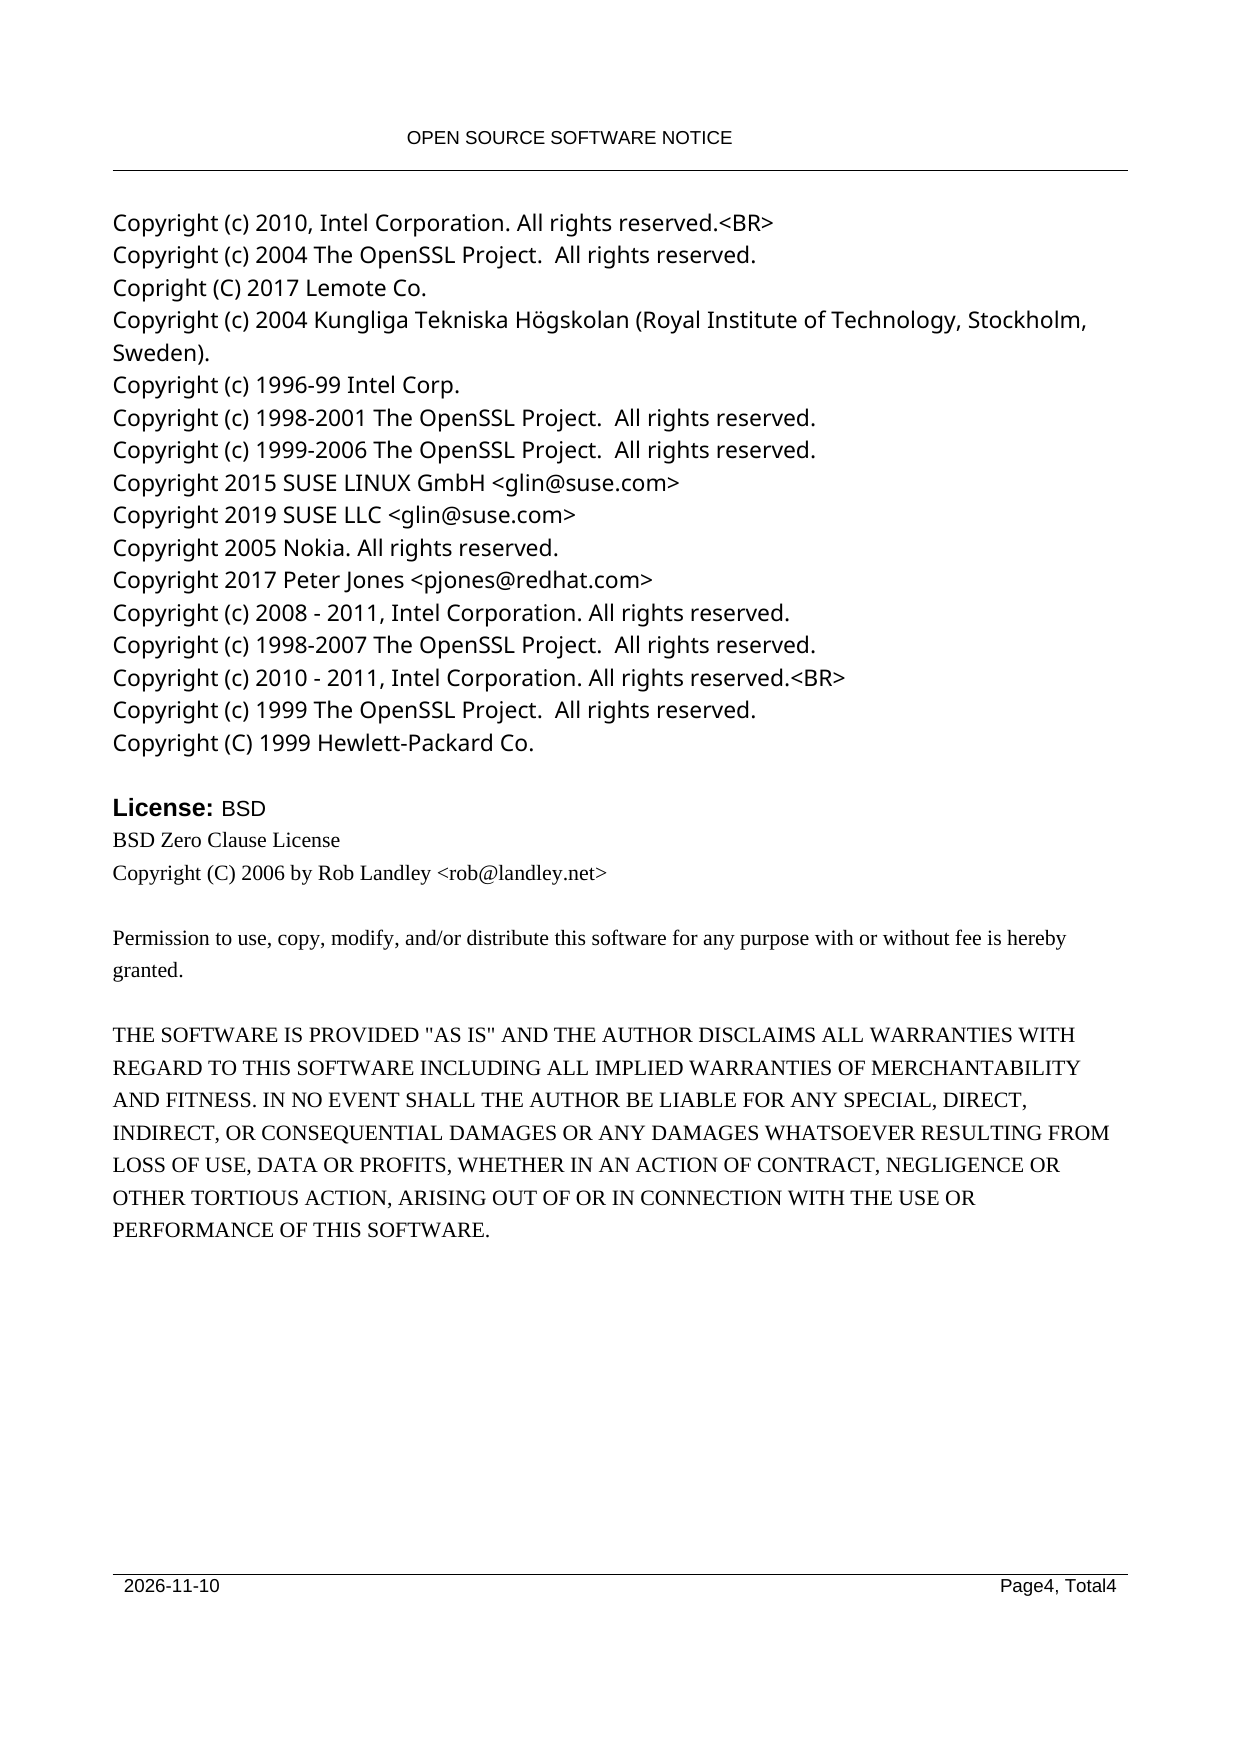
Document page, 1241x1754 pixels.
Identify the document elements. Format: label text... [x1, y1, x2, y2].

text BSD Zero Clause License Copyright (C) 2006 by Rob Landley <rob@landley.net> Permission to use, copy, modify, and/or distribute this software for any purpose with or without fee is hereby granted. THE SOFTWARE IS PROVIDED "AS IS" AND THE AUTHOR DISCLAIMS ALL WARRANTIES WITH REGARD TO THIS SOFTWARE INCLUDING ALL IMPLIED WARRANTIES OF MERCHANTABILITY AND FITNESS. IN NO EVENT SHALL THE AUTHOR BE LIABLE FOR ANY SPECIAL, DIRECT, INDIRECT, OR CONSEQUENTIAL DAMAGES OR ANY DAMAGES WHATSOEVER RESULTING FROM LOSS OF USE, DATA OR PROFITS, WHETHER IN AN ACTION OF CONTRACT, NEGLIGENCE OR OTHER TORTIOUS ACTION, ARISING OUT OF OR IN CONNECTION WITH THE USE OR PERFORMANCE OF THIS SOFTWARE. [112, 824, 1128, 1279]
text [112, 206, 1128, 791]
text License: BSD [112, 791, 1128, 824]
